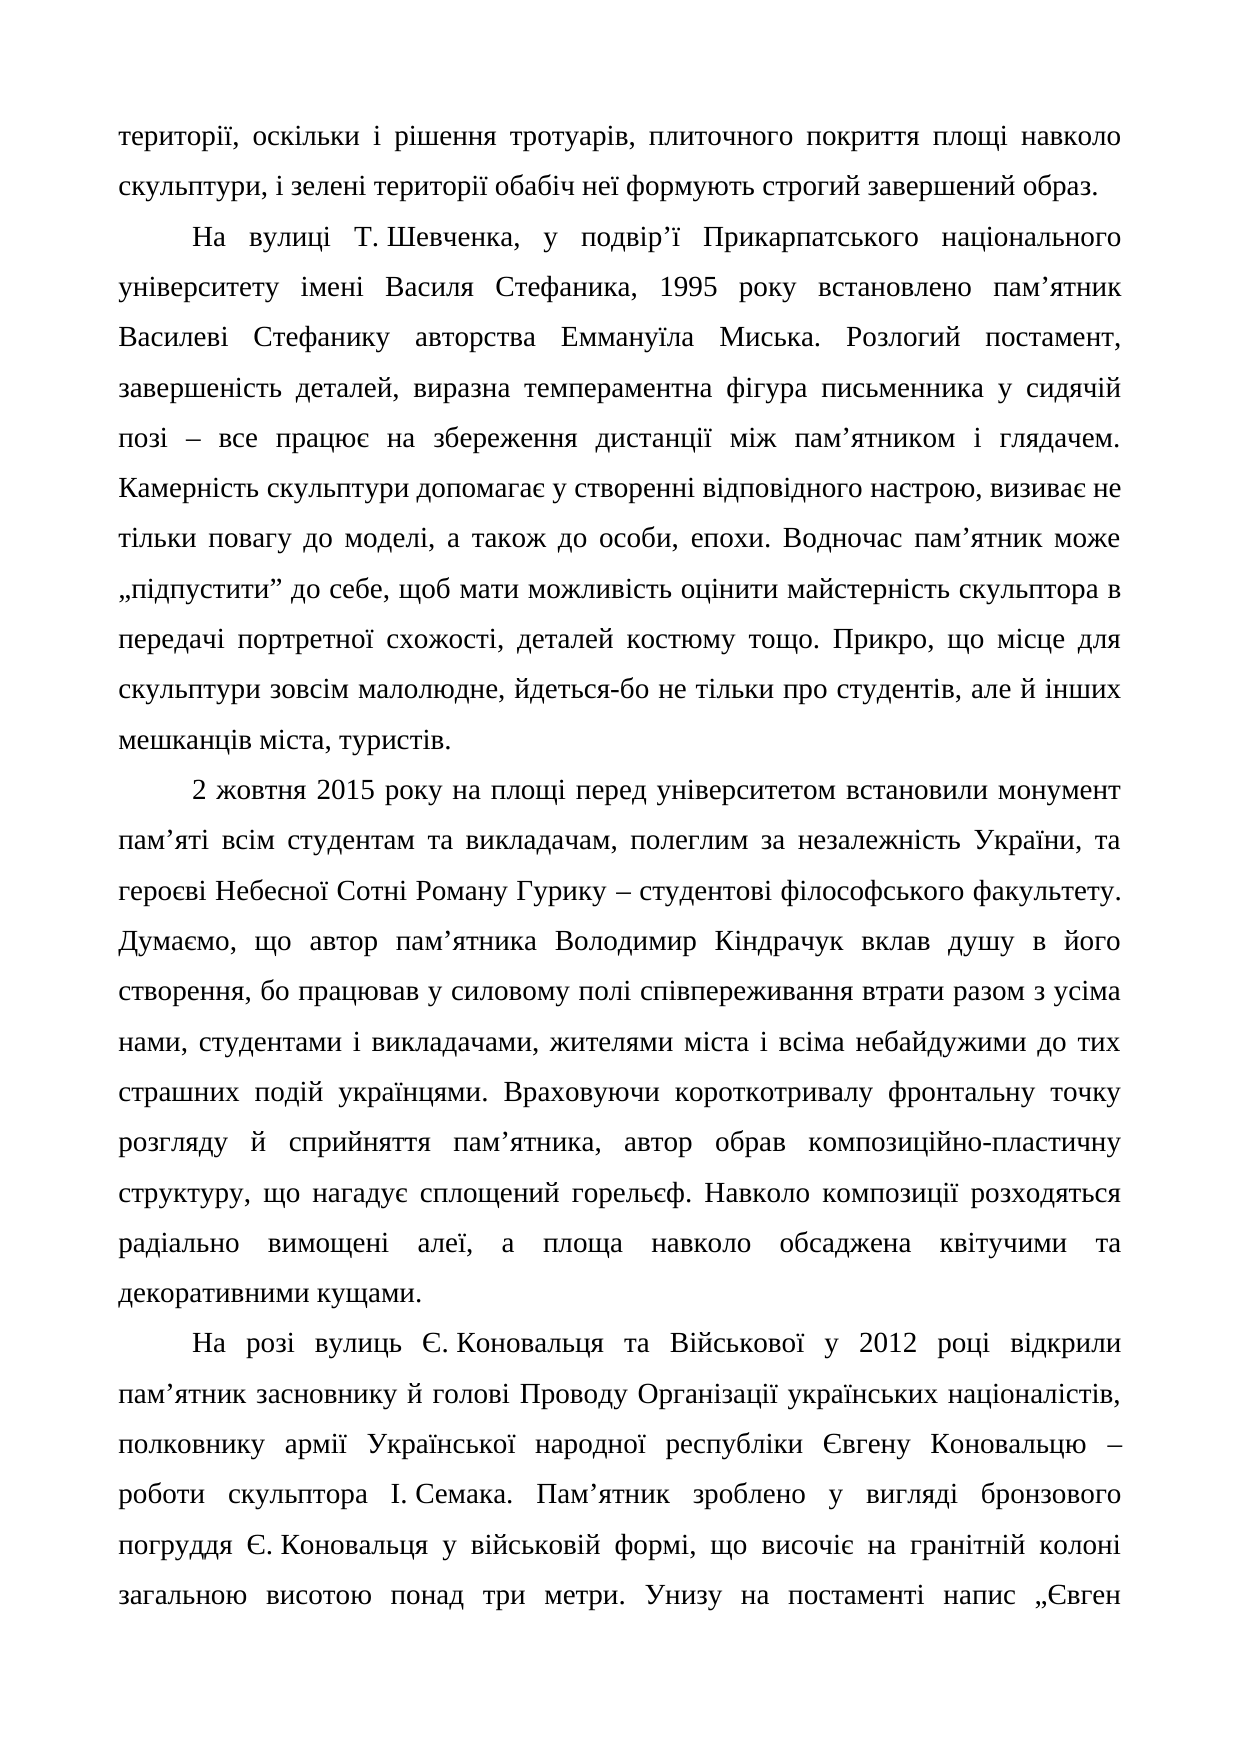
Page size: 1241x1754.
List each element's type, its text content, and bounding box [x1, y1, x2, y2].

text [118, 118, 1122, 202]
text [118, 1326, 1122, 1611]
text На вулиці Т. Шевченка, у подвір’ї Прикарпатського національного університету імені Василя Стефаника, 1995 року встановлено пам’ятник Василеві Стефанику авторства Еммануїла Миська. Розлогий постамент, завершеність деталей, виразна темпераментна фігура письменника у сидячій позі ‒ все працює на збереження дистанції між пам’ятником і глядачем. Камерність скульптури допомагає у створенні відповідного настрою, визиває не тільки повагу до моделі, а також до особи, епохи. Водночас пам’ятник може „підпустити” до себе, щоб мати можливість оцінити майстерність скульптора в передачі портретної схожості, деталей костюму тощо. Прикро, що місце для скульптури зовсім малолюдне, йдеться-бо не тільки про студентів, але й інших мешканців міста, туристів. [118, 219, 1122, 755]
text 2 жовтня 2015 року на площі перед університетом встановили монумент пам’яті всім студентам та викладачам, полеглим за незалежність України, та героєві Небесної Сотні Роману Гурику ‒ студентові філософського факультету. Думаємо, що автор пам’ятника Володимир Кіндрачук вклав душу в його створення, бо працював у силовому полі співпереживання втрати разом з усіма нами, студентами і викладачами, жителями міста і всіма небайдужими до тих страшних подій українцями. Враховуючи короткотривалу фронтальну точку розгляду й сприйняття пам’ятника, автор обрав композиційно-пластичну структуру, що нагадує сплощений горельєф. Навколо композиції розходяться радіально вимощені алеї, а площа навколо обсаджена квітучими та декоративними кущами. [118, 772, 1122, 1309]
